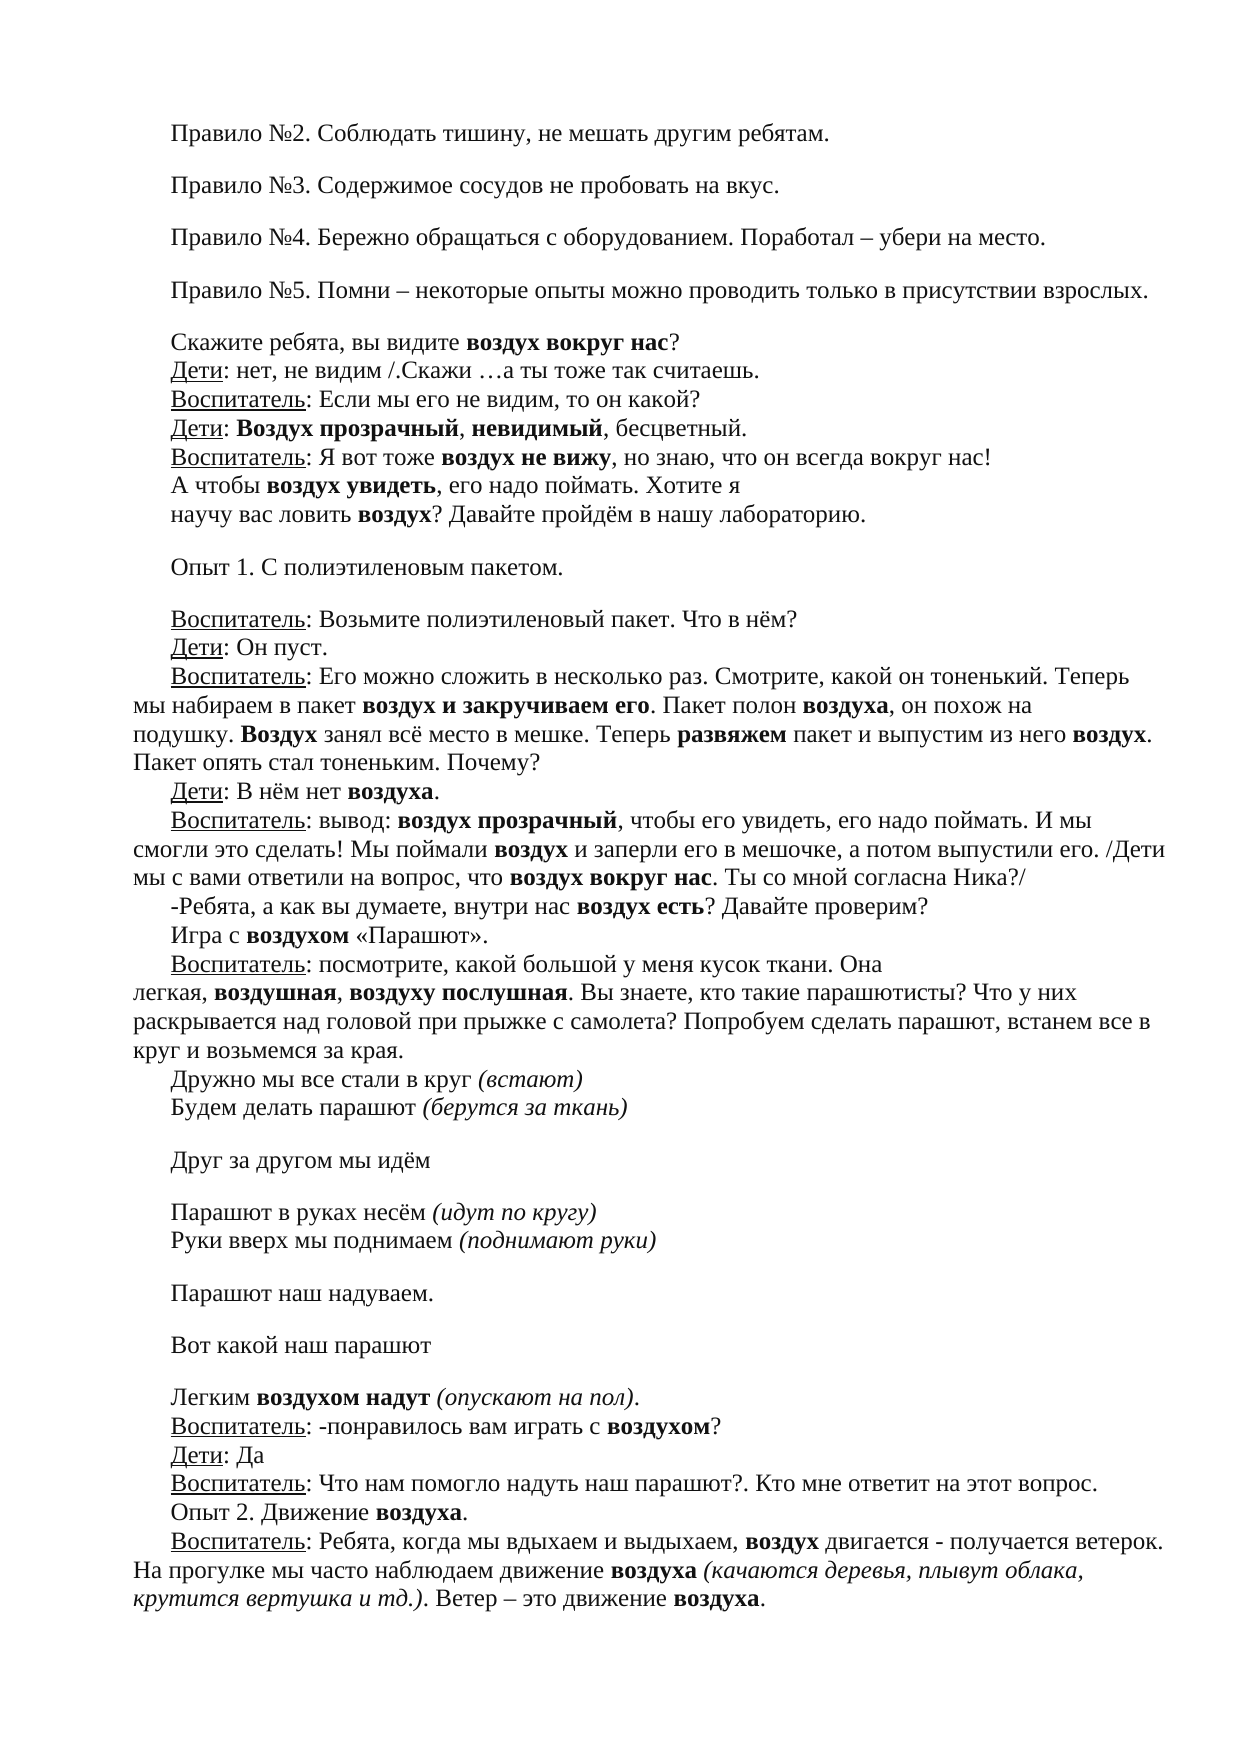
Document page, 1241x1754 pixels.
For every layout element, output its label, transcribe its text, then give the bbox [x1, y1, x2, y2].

text Воспитатель: посмотрите, какой большой у меня кусок ткани. Она легкая, воздушная, воздуху послушная. Вы знаете, кто такие парашютисты? Что у них раскрывается над головой при прыжке с самолета? Попробуем сделать парашют, встанем все в круг и возьмемся за края. [133, 949, 1167, 1064]
text Парашют в руках несём (идут по кругу) [133, 1197, 1167, 1226]
text Правило №4. Бережно обращаться с оборудованием. Поработал – убери на место. [133, 222, 1167, 251]
text Дети: нет, не видим /.Скажи …а ты тоже так считаешь. [133, 356, 1167, 384]
text Дети: В нём нет воздуха. [133, 776, 1167, 805]
text Воспитатель: Я вот тоже воздух не вижу, но знаю, что он всегда вокруг нас! [133, 442, 1167, 471]
text -Ребята, а как вы думаете, внутри нас воздух есть? Давайте проверим? [133, 891, 1167, 920]
text А чтобы воздух увидеть, его надо поймать. Хотите я [133, 471, 1167, 499]
text Парашют наш надуваем. [133, 1278, 1167, 1307]
text Будем делать парашют (берутся за ткань) [133, 1092, 1167, 1121]
text Опыт 1. С полиэтиленовым пакетом. [133, 552, 1167, 580]
text Воспитатель: Если мы его не видим, то он какой? [133, 384, 1167, 413]
text Воспитатель: Что нам помогло надуть наш парашют?. Кто мне ответит на этот вопрос. [133, 1468, 1167, 1497]
text научу вас ловить воздух? Давайте пройдём в нашу лабораторию. [133, 499, 1167, 528]
text Правило №3. Содержимое сосудов не пробовать на вкус. [133, 170, 1167, 199]
text Руки вверх мы поднимаем (поднимают руки) [133, 1226, 1167, 1254]
text Дети: Да [133, 1440, 1167, 1468]
text Дети: Воздух прозрачный, невидимый, бесцветный. [133, 413, 1167, 442]
text Дружно мы все стали в круг (встают) [133, 1064, 1167, 1092]
text Правило №5. Помни – некоторые опыты можно проводить только в присутствии взрослых. [133, 275, 1167, 303]
text Правило №2. Соблюдать тишину, не мешать другим ребятам. [133, 118, 1167, 147]
text Воспитатель: Его можно сложить в несколько раз. Смотрите, какой он тоненький. Теперь мы набираем в пакет воздух и закручиваем его. Пакет полон воздуха, он похож на подушку. Воздух занял всё место в мешке. Теперь развяжем пакет и выпустим из него воздух. Пакет опять стал тоненьким. Почему? [133, 661, 1167, 776]
text Друг за другом мы идём [133, 1145, 1167, 1173]
text Скажите ребята, вы видите воздух вокруг нас? [133, 327, 1167, 356]
text Воспитатель: вывод: воздух прозрачный, чтобы его увидеть, его надо поймать. И мы смогли это сделать! Мы поймали воздух и заперли его в мешочке, а потом выпустили его. /Дети мы с вами ответили на вопрос, что воздух вокруг нас. Ты со мной согласна Ника?/ [133, 805, 1167, 891]
text Вот какой наш парашют [133, 1330, 1167, 1359]
text Воспитатель: Возьмите полиэтиленовый пакет. Что в нём? [133, 604, 1167, 632]
text Воспитатель: -понравилось вам играть с воздухом? [133, 1411, 1167, 1440]
text Легким воздухом надут (опускают на пол). [133, 1382, 1167, 1411]
text Дети: Он пуст. [133, 632, 1167, 661]
text Воспитатель: Ребята, когда мы вдыхаем и выдыхаем, воздух двигается - получается ветерок. На прогулке мы часто наблюдаем движение воздуха (качаются деревья, плывут облака, крутится вертушка и тд.). Ветер – это движение воздуха. [133, 1526, 1167, 1612]
text Опыт 2. Движение воздуха. [133, 1497, 1167, 1526]
text Игра с воздухом «Парашют». [133, 920, 1167, 949]
